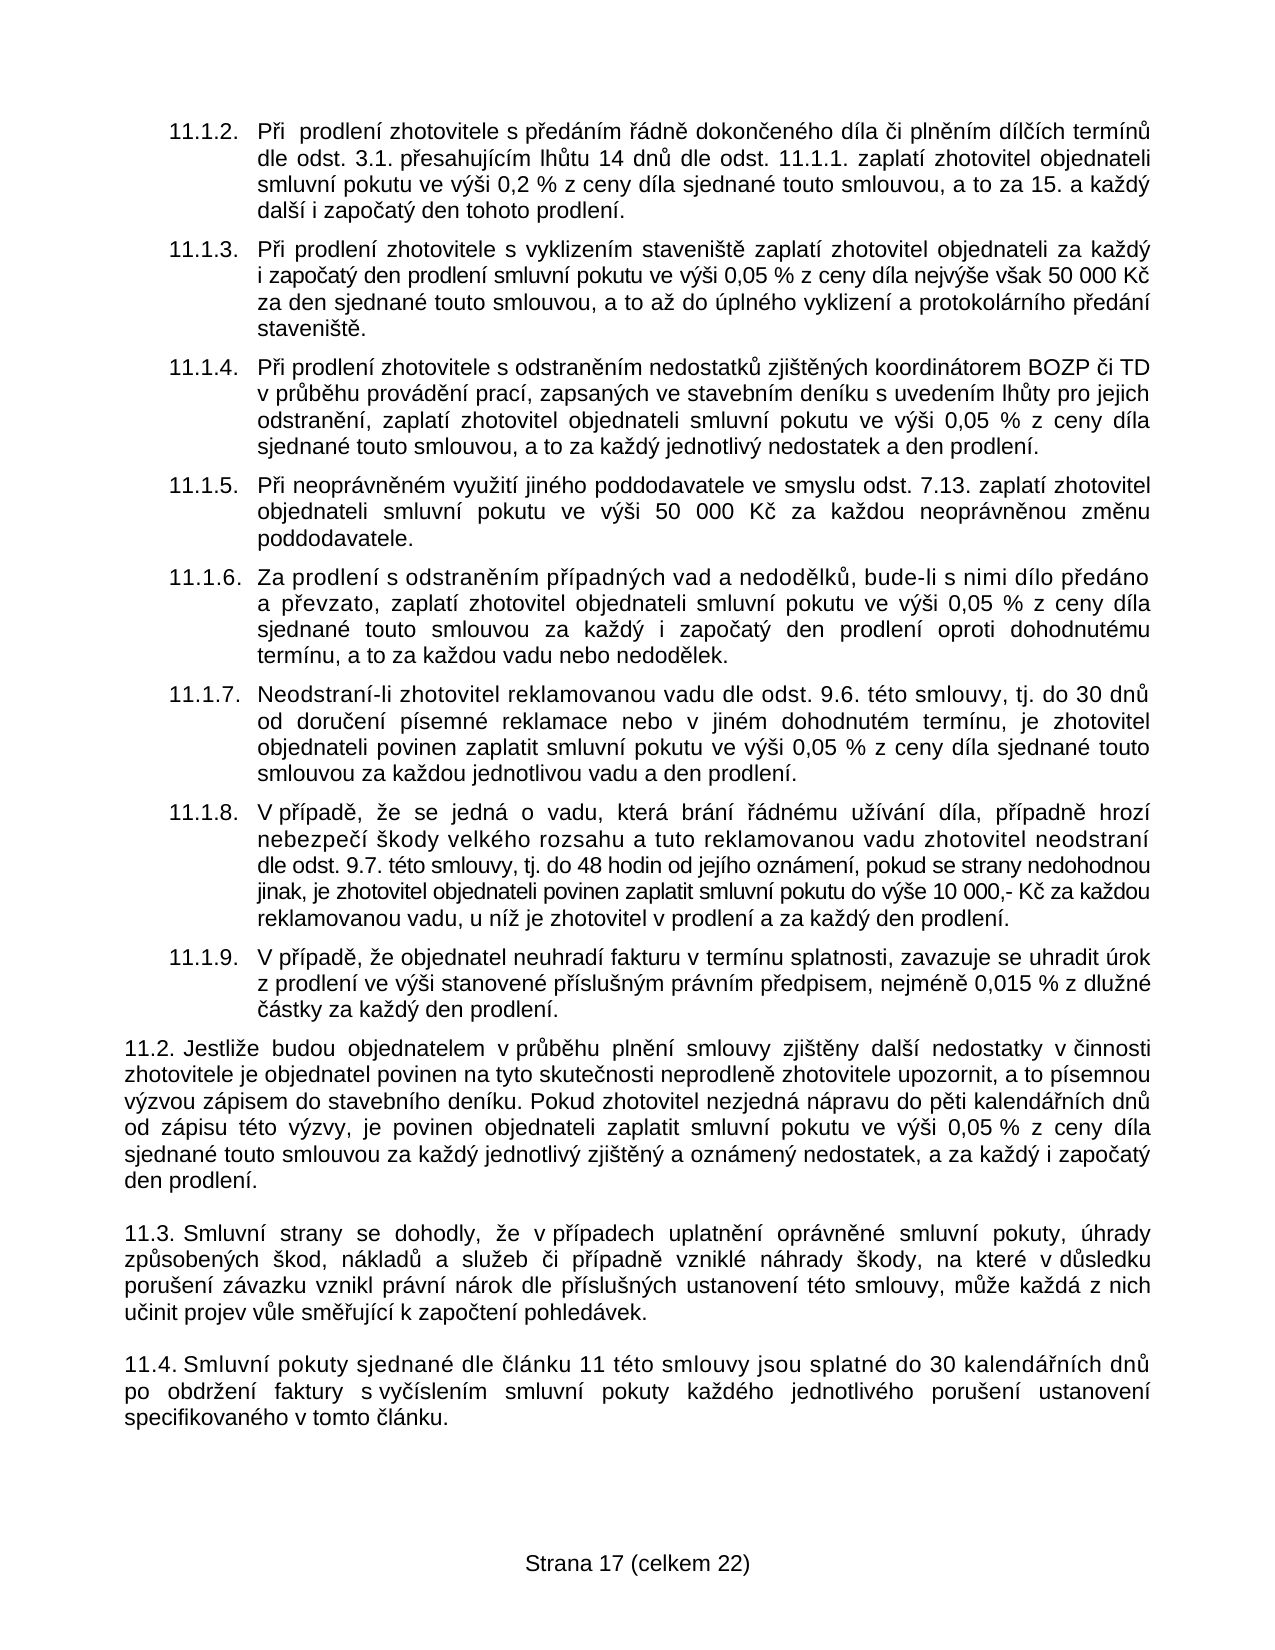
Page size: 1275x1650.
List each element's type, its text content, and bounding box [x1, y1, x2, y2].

list Jestliže budou objednatelem v průběhu plnění smlouvy zjištěny další nedostatky v činnosti zhotovitele je objednatel povinen na tyto skutečnosti neprodleně zhotovitele upozornit, a to písemnou výzvou zápisem do stavebního deníku. Pokud zhotovitel nezjedná nápravu do pěti kalendářních dnů od zápisu této výzvy, je povinen objednateli zaplatit smluvní pokutu ve výši 0,05 % z ceny díla sjednané touto smlouvou za každý jednotlivý zjištěný a oznámený nedostatek, a za každý i započatý den prodlení. [124, 1035, 1151, 1193]
list Při prodlení zhotovitele s vyklizením staveniště zaplatí zhotovitel objednateli za každý i započatý den prodlení smluvní pokutu ve výši 0,05 % z ceny díla nejvýše však 50 000 Kč za den sjednané touto smlouvou, a to až do úplného vyklizení a protokolárního předání staveniště. [168, 236, 1151, 341]
list Smluvní pokuty sjednané dle článku 11 této smlouvy jsou splatné do 30 kalendářních dnů po obdržení faktury s vyčíslením smluvní pokuty každého jednotlivého porušení ustanovení specifikovaného v tomto článku. [124, 1351, 1151, 1430]
list Při prodlení zhotovitele s předáním řádně dokončeného díla či plněním dílčích termínů dle odst. 3.1. přesahujícím lhůtu 14 dnů dle odst. 11.1.1. zaplatí zhotovitel objednateli smluvní pokutu ve výši 0,2 % z ceny díla sjednané touto smlouvou, a to za 15. a každý další i započatý den tohoto prodlení. [168, 118, 1151, 223]
list Za prodlení s odstraněním případných vad a nedodělků, bude-li s nimi dílo předáno a převzato, zaplatí zhotovitel objednateli smluvní pokutu ve výši 0,05 % z ceny díla sjednané touto smlouvou za každý i započatý den prodlení oproti dohodnutému termínu, a to za každou vadu nebo nedodělek. [168, 563, 1151, 669]
list V případě, že se jedná o vadu, která brání řádnému užívání díla, případně hrozí nebezpečí škody velkého rozsahu a tuto reklamovanou vadu zhotovitel neodstraní dle odst. 9.7. této smlouvy, tj. do 48 hodin od jejího oznámení, pokud se strany nedohodnou jinak, je zhotovitel objednateli povinen zaplatit smluvní pokutu do výše 10 000,- Kč za každou reklamovanou vadu, u níž je zhotovitel v prodlení a za každý den prodlení. [168, 799, 1151, 931]
list Neodstraní-li zhotovitel reklamovanou vadu dle odst. 9.6. této smlouvy, tj. do 30 dnů od doručení písemné reklamace nebo v jiném dohodnutém termínu, je zhotovitel objednateli povinen zaplatit smluvní pokutu ve výši 0,05 % z ceny díla sjednané touto smlouvou za každou jednotlivou vadu a den prodlení. [168, 681, 1151, 787]
list Smluvní strany se dohodly, že v případech uplatnění oprávněné smluvní pokuty, úhrady způsobených škod, nákladů a služeb či případně vzniklé náhrady škody, na které v důsledku porušení závazku vznikl právní nárok dle příslušných ustanovení této smlouvy, může každá z nich učinit projev vůle směřující k započtení pohledávek. [124, 1219, 1151, 1325]
list V případě, že objednatel neuhradí fakturu v termínu splatnosti, zavazuje se uhradit úrok z prodlení ve výši stanovené příslušným právním předpisem, nejméně 0,015 % z dlužné částky za každý den prodlení. [168, 943, 1151, 1023]
list Při neoprávněném využití jiného poddodavatele ve smyslu odst. 7.13. zaplatí zhotovitel objednateli smluvní pokutu ve výši 50 000 Kč za každou neoprávněnou změnu poddodavatele. [168, 472, 1151, 551]
list Při prodlení zhotovitele s odstraněním nedostatků zjištěných koordinátorem BOZP či TD v průběhu provádění prací, zapsaných ve stavebním deníku s uvedením lhůty pro jejich odstranění, zaplatí zhotovitel objednateli smluvní pokutu ve výši 0,05 % z ceny díla sjednané touto smlouvou, a to za každý jednotlivý nedostatek a den prodlení. [168, 354, 1151, 459]
